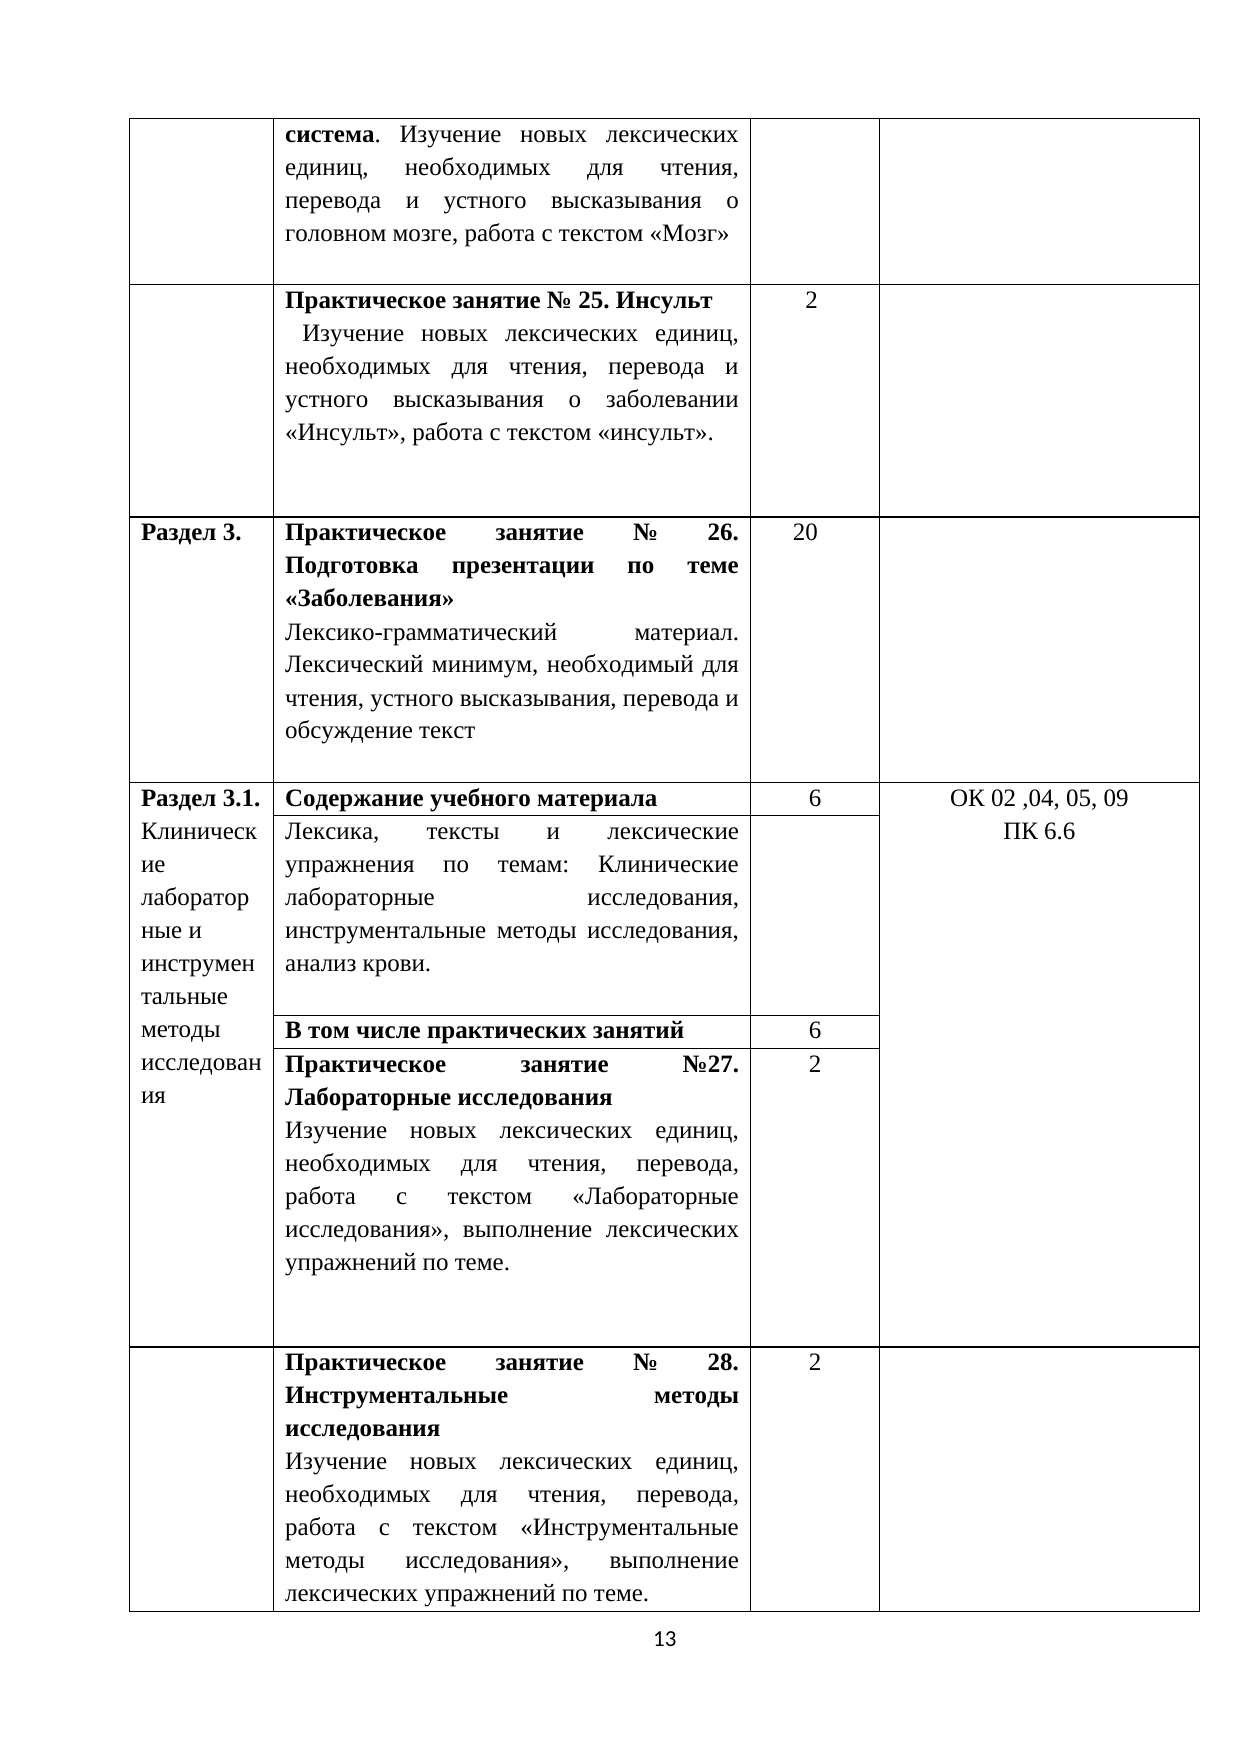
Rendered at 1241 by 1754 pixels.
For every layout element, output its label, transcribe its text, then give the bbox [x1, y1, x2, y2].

table_cell [130, 119, 273, 284]
table_cell Практическое занятие №27. Лабораторные исследования Изучение новых лексических единиц, необходимых для чтения, перевода, работа с текстом «Лабораторные исследования», выполнение лексических упражнений по теме. [274, 1049, 750, 1346]
table_cell [880, 1348, 1199, 1611]
table_cell Содержание учебного материала [274, 783, 750, 815]
table_cell Практическое занятие № 26. Подготовка презентации по теме «Заболевания» Лексико-грамматический материал. Лексический минимум, необходимый для чтения, устного высказывания, перевода и обсуждение текст [274, 518, 750, 782]
table_cell 6 [751, 783, 879, 815]
table_cell Практическое занятие № 25. Инсульт Изучение новых лексических единиц, необходимых для чтения, перевода и устного высказывания о заболевании «Инсульт», работа с текстом «инсульт». [274, 285, 750, 516]
table_cell 2 [751, 1049, 879, 1346]
table_cell 20 [751, 518, 879, 782]
table_cell [880, 518, 1199, 782]
table_cell [130, 285, 273, 516]
table_cell ОК 02 ,04, 05, 09 ПК 6.6 [880, 783, 1199, 1346]
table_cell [274, 1348, 750, 1611]
table_cell В том числе практических занятий [274, 1016, 750, 1048]
table_cell 2 [751, 1348, 879, 1611]
table_cell 2 [751, 119, 879, 284]
table_cell [880, 285, 1199, 516]
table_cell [274, 119, 750, 284]
table_cell [130, 1348, 273, 1611]
table_cell Раздел 3.1. Клинические лабораторные и инструментальные методы исследования [130, 783, 273, 1346]
table_cell [880, 119, 1199, 284]
table_cell 2 [751, 285, 879, 516]
table_cell [751, 816, 879, 1014]
table_cell Раздел 3. [130, 518, 273, 782]
table_cell 6 [751, 1016, 879, 1048]
table_cell Лексика, тексты и лексические упражнения по темам: Клинические лабораторные исследования, инструментальные методы исследования, анализ крови. [274, 816, 750, 1014]
